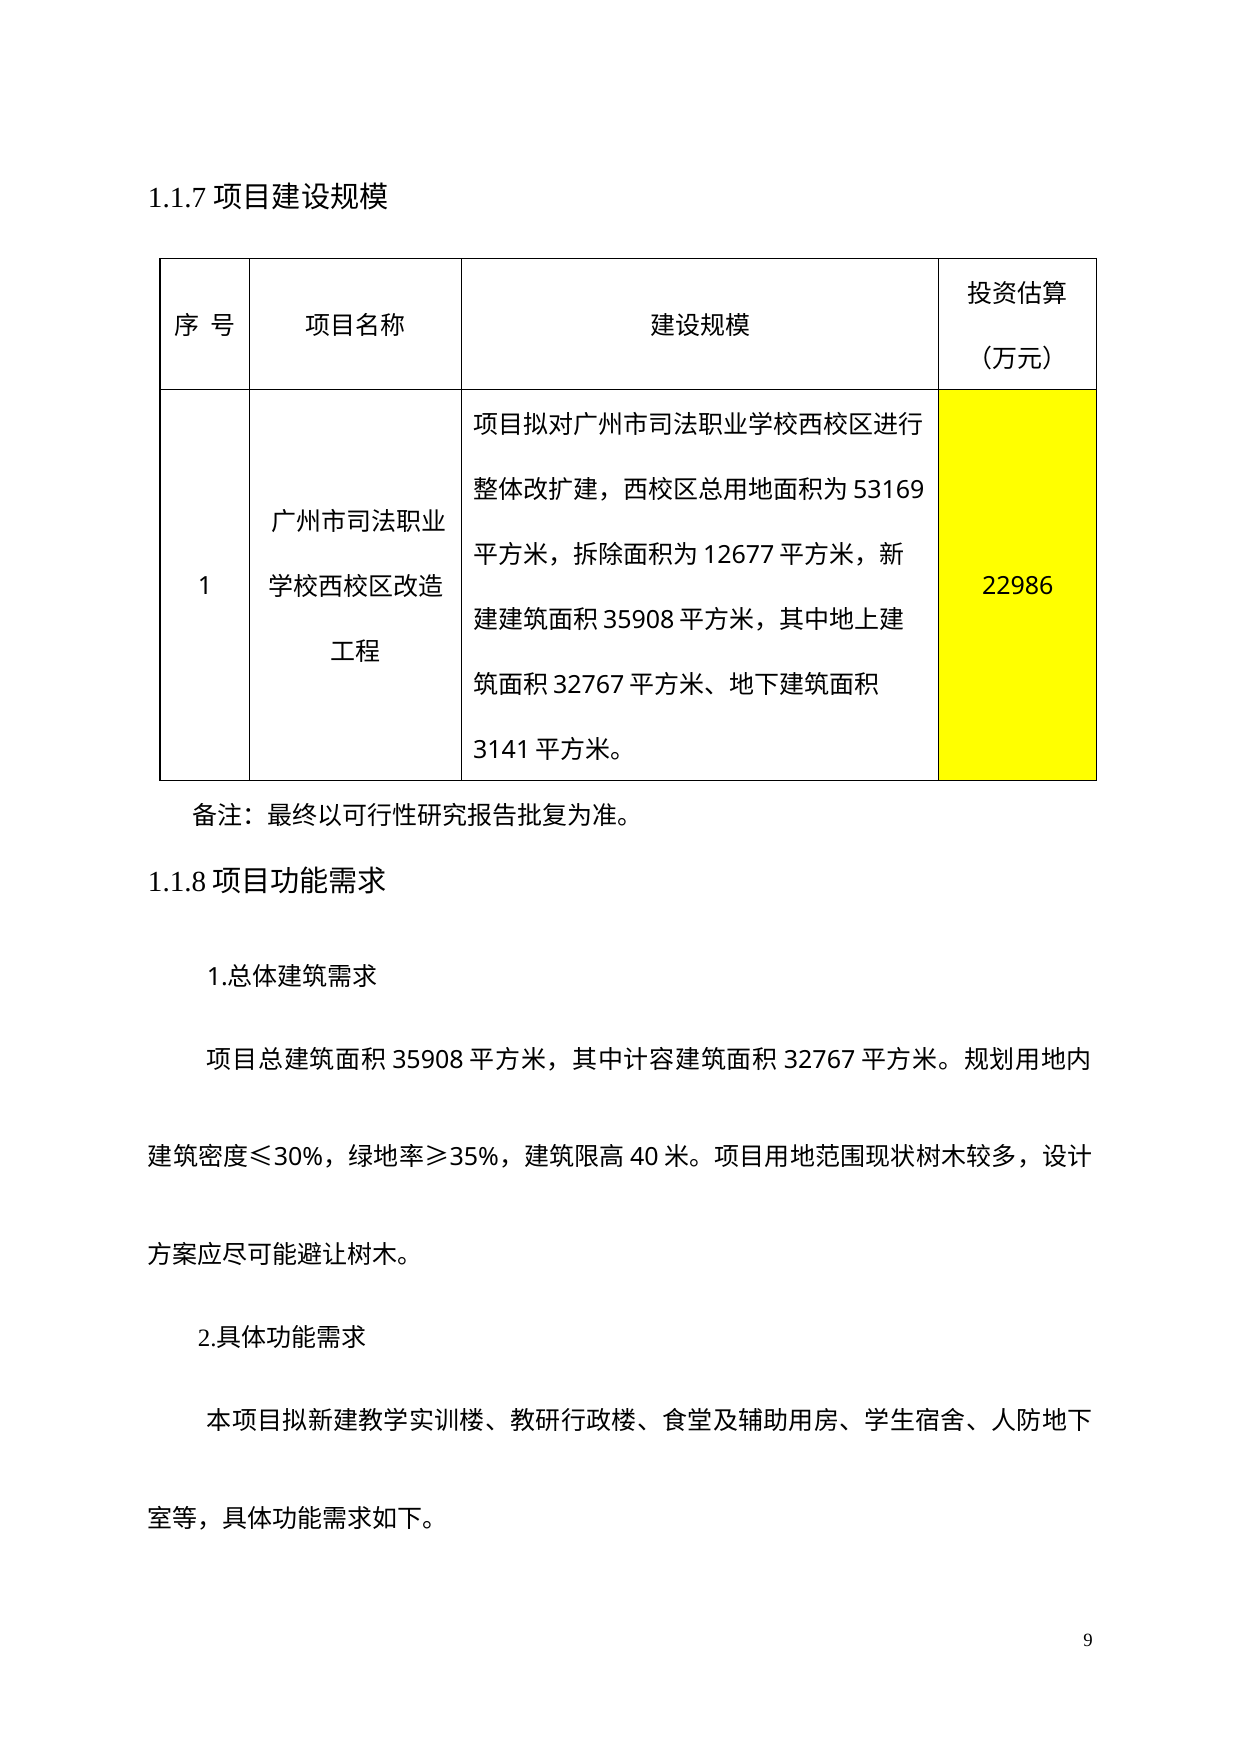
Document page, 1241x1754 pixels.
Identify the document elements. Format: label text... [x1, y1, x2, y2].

text 1.总体建筑需求 [148, 942, 1092, 1007]
table_header 建设规模 [462, 259, 938, 389]
table_header 投资估算 （万元） [939, 259, 1096, 389]
list 2.具体功能需求 [148, 1303, 1092, 1368]
table_cell 项目拟对广州市司法职业学校西校区进行整体改扩建，西校区总用地面积为53169平方米，拆除面积为12677平方米，新建建筑面积35908平方米，其中地上建筑面积32767平方米、地下建筑面积3141平方米。 [462, 390, 938, 780]
text 项目总建筑面积35908平方米，其中计容建筑面积32767平方米。规划用地内建筑密度≤30%，绿地率≥35%，建筑限高40米。项目用地范围现状树木较多，设计方案应尽可能避让树木。 [148, 1025, 1092, 1285]
table_header 项目名称 [250, 259, 461, 389]
table_cell 1 [161, 390, 249, 780]
subtitle 1.1.7 项目建设规模 [148, 162, 1092, 227]
subtitle 1.1.8项目功能需求 [148, 846, 1092, 911]
text 本项目拟新建教学实训楼、教研行政楼、食堂及辅助用房、学生宿舍、人防地下室等，具体功能需求如下。 [148, 1386, 1092, 1549]
table_header 序 号 [161, 259, 249, 389]
text 备注：最终以可行性研究报告批复为准。 [148, 781, 1092, 846]
table_cell 22986 [939, 390, 1096, 780]
table_cell 广州市司法职业学校西校区改造工程 [250, 390, 461, 780]
